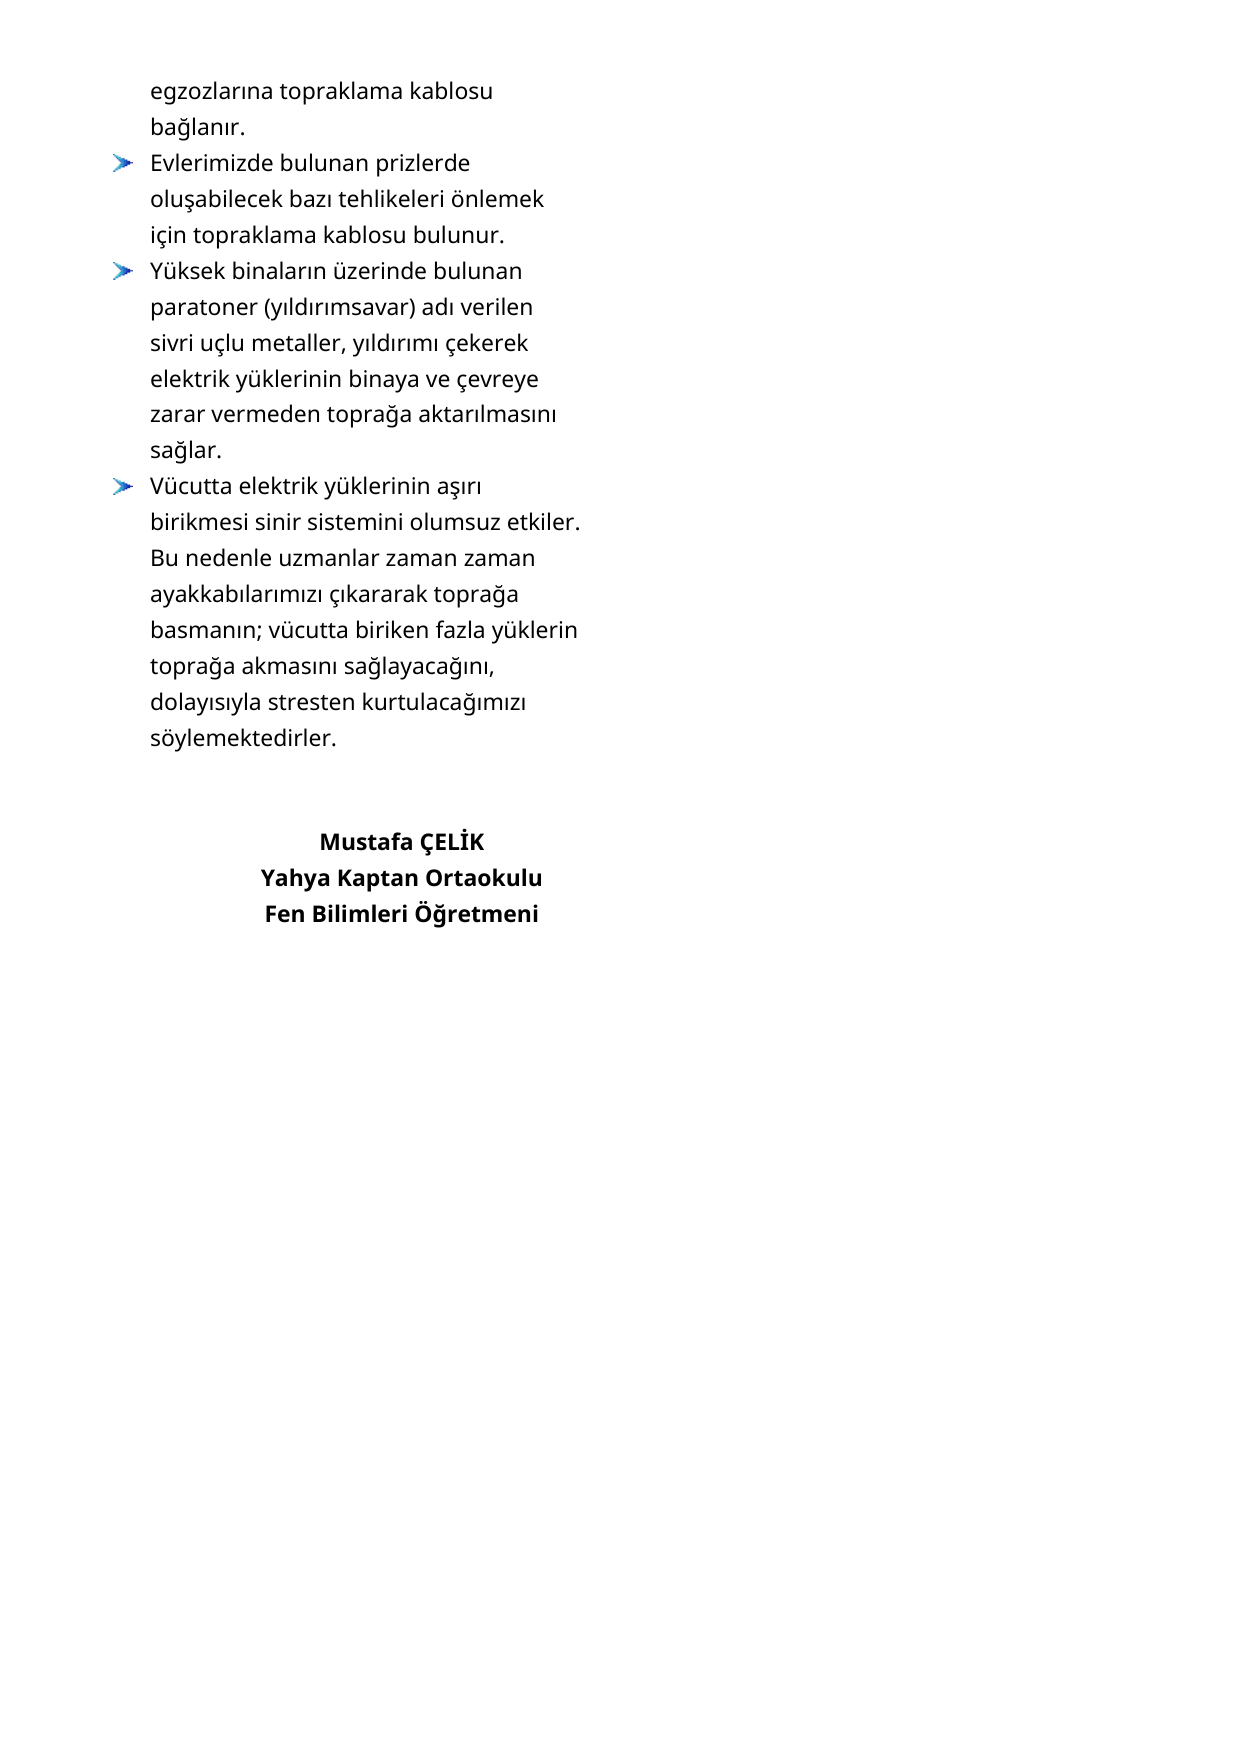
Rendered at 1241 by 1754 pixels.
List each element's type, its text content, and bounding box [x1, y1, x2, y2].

picture [113, 262, 133, 280]
list Yüksek binaların üzerinde bulunan paratoner (yıldırımsavar) adı verilen sivri uçlu metaller, yıldırımı çekerek elektrik yüklerinin binaya ve çevreye zarar vermeden toprağa aktarılmasını sağlar. [112, 255, 583, 466]
list Vücutta elektrik yüklerinin aşırı birikmesi sinir sistemini olumsuz etkiler. Bu nedenle uzmanlar zaman zaman ayakkabılarımızı çıkararak toprağa basmanın; vücutta biriken fazla yüklerin toprağa akmasını sağlayacağını, dolayısıyla stresten kurtulacağımızı söylemektedirler. [112, 470, 583, 753]
picture [113, 478, 133, 495]
picture [113, 154, 133, 172]
list Evlerimizde bulunan prizlerde oluşabilecek bazı tehlikeleri önlemek için topraklama kablosu bulunur. [112, 147, 583, 250]
